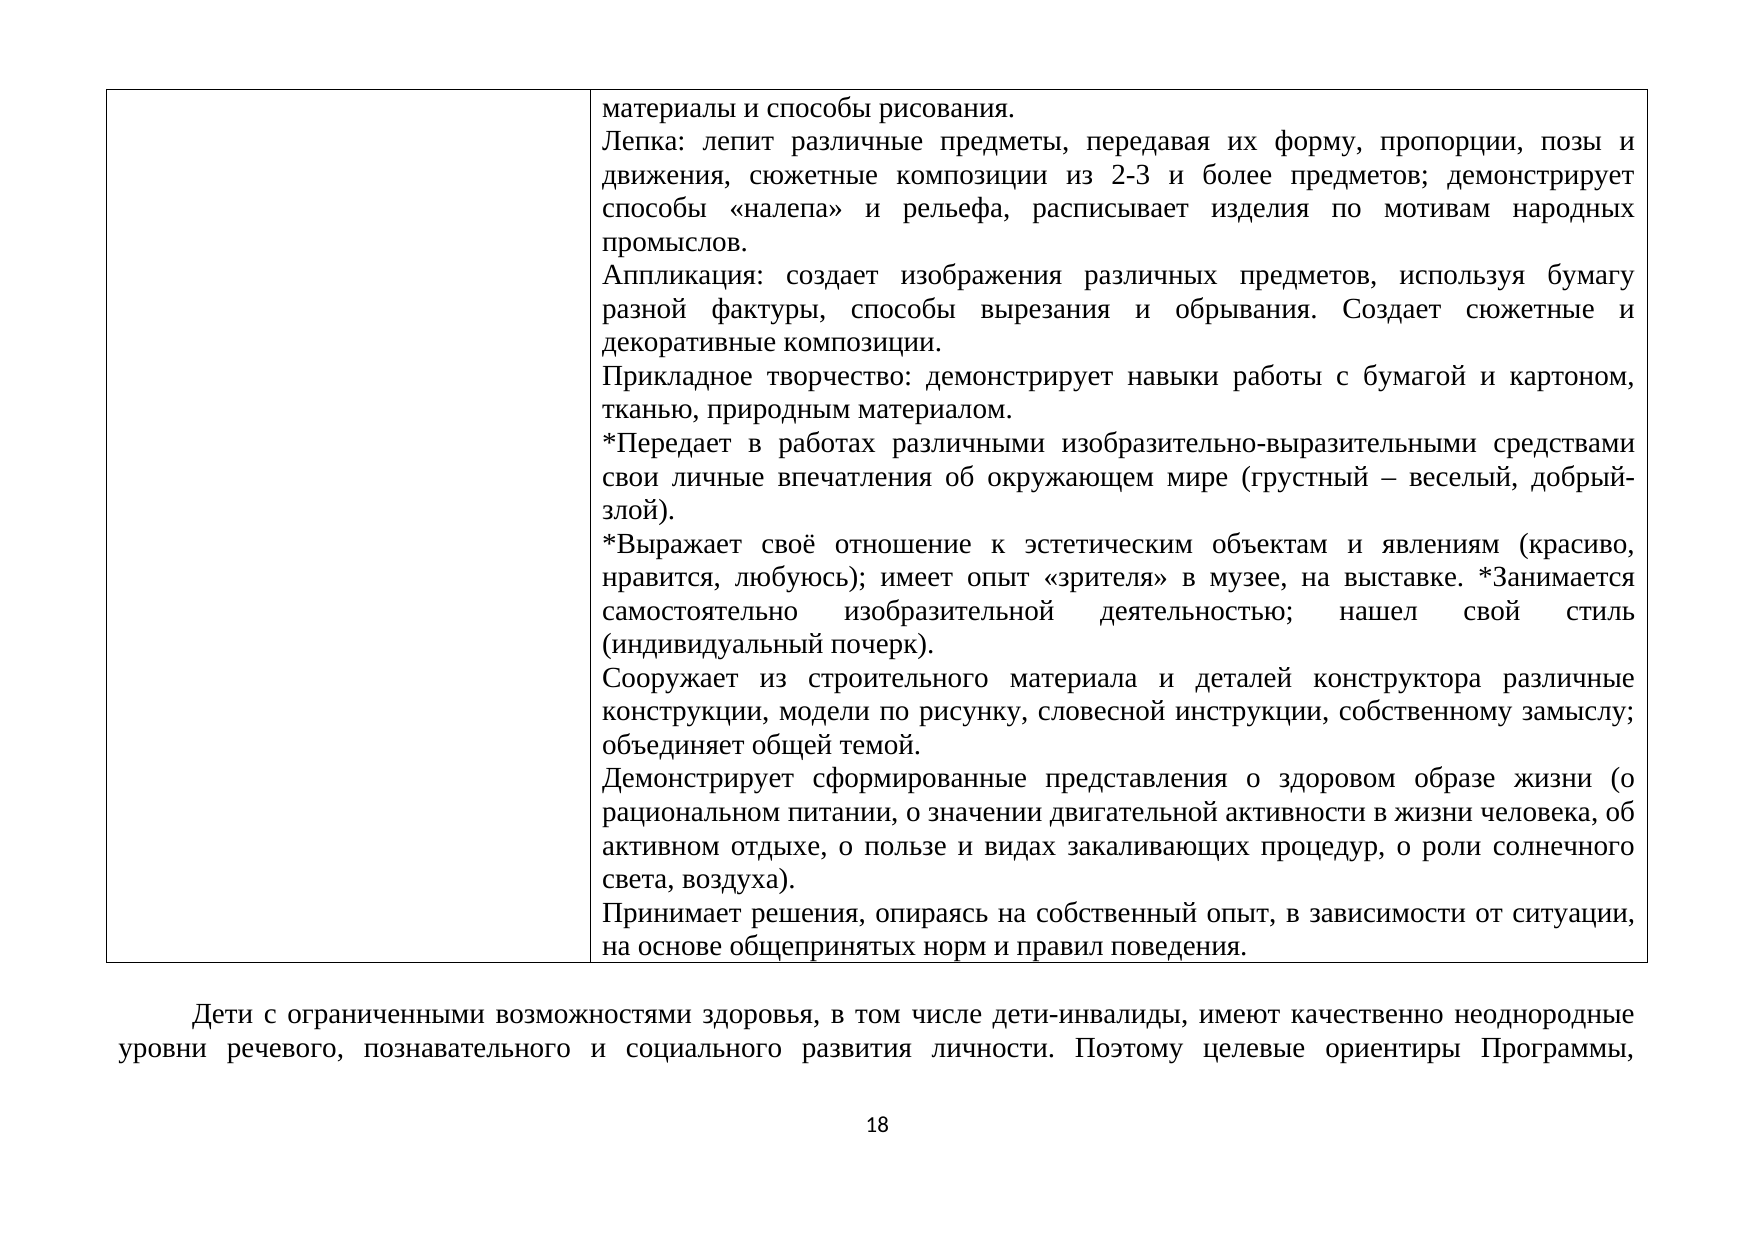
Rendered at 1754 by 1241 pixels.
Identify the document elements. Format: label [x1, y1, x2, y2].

table_cell [591, 90, 1647, 962]
table_cell [107, 90, 590, 962]
text [118, 996, 1636, 1063]
